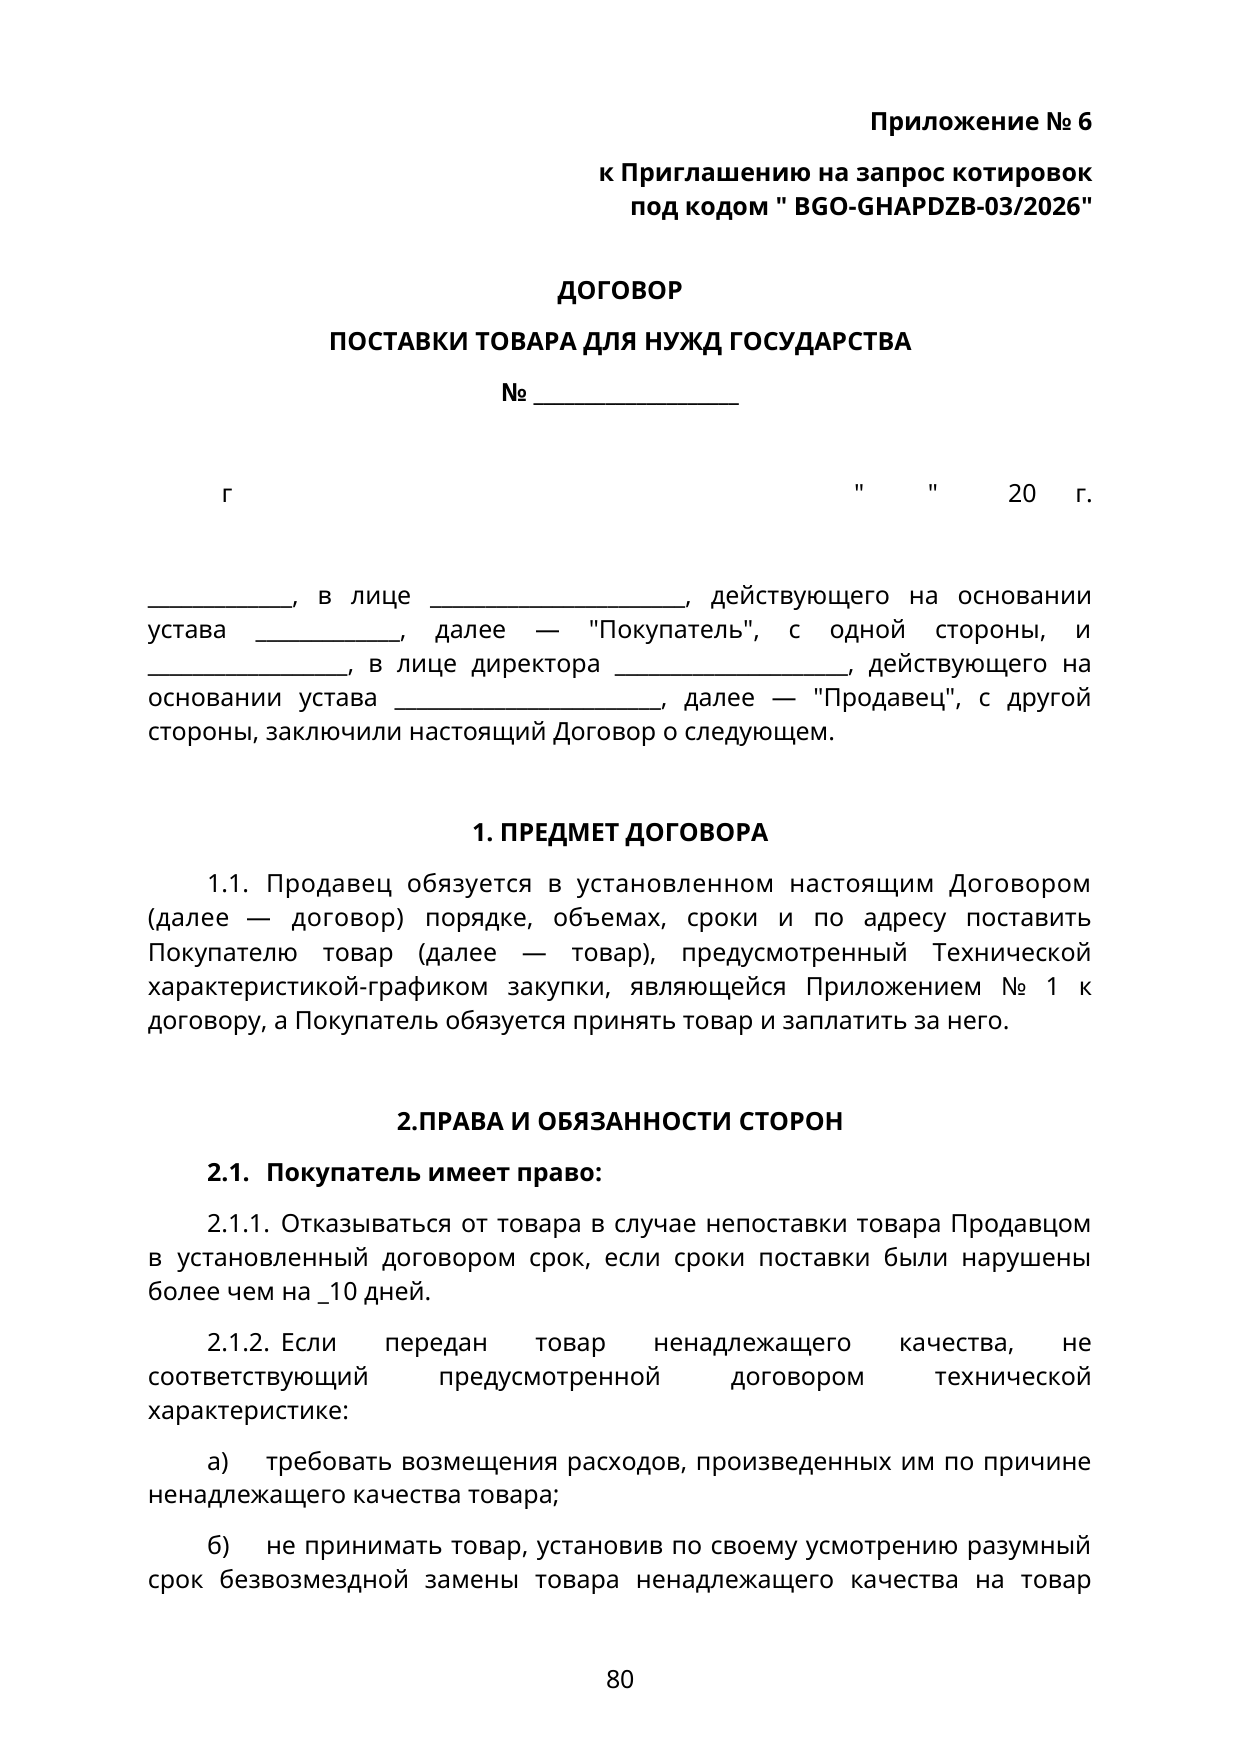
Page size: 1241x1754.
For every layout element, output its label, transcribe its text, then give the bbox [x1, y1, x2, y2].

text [148, 1528, 1092, 1596]
text к Приглашению на запрос котировок под кодом " BGO-GHAPDZB-03/2026" [148, 154, 1092, 222]
table_header " " 20 г. [620, 476, 1104, 527]
text 2.1.2. Если передан товар ненадлежащего качества, не соответствующий предусмотренной договором технической характеристике: [148, 1324, 1092, 1426]
text Приложение № 6 [148, 103, 1092, 137]
text 2.1. Покупатель имеет право: [148, 1154, 1092, 1188]
text 1.1. Продавец обязуется в установленном настоящим Договором (далее — договор) порядке, объемах, сроки и по адресу поставить Покупателю товар (далее — товар), предусмотренный Технической характеристикой-графиком закупки, являющейся Приложением № 1 к договору, а Покупатель обязуется принять товар и заплатить за него. [148, 866, 1092, 1036]
text ПОСТАВКИ ТОВАРА ДЛЯ НУЖД ГОСУДАРСТВА [133, 324, 1092, 358]
text _____________, в лице _______________________, действующего на основании устава _____________, далее — "Покупатель", с одной стороны, и __________________, в лице директора _____________________, действующего на основании устава ________________________, далее — "Продавец", с другой стороны, заключили настоящий Договор о следующем. [148, 577, 1092, 748]
table_header г [136, 476, 620, 527]
text № ____________________ [133, 374, 1092, 408]
text а) требовать возмещения расходов, произведенных им по причине ненадлежащего качества товара; [148, 1443, 1092, 1511]
text 1. ПРЕДМЕТ ДОГОВОРА [148, 815, 1092, 849]
text ДОГОВОР [133, 273, 1092, 307]
text 2.ПРАВА И ОБЯЗАННОСТИ СТОРОН [148, 1104, 1092, 1138]
text 2.1.1. Отказываться от товара в случае непоставки товара Продавцом в установленный договором срок, если сроки поставки были нарушены более чем на _10 дней. [148, 1205, 1092, 1308]
